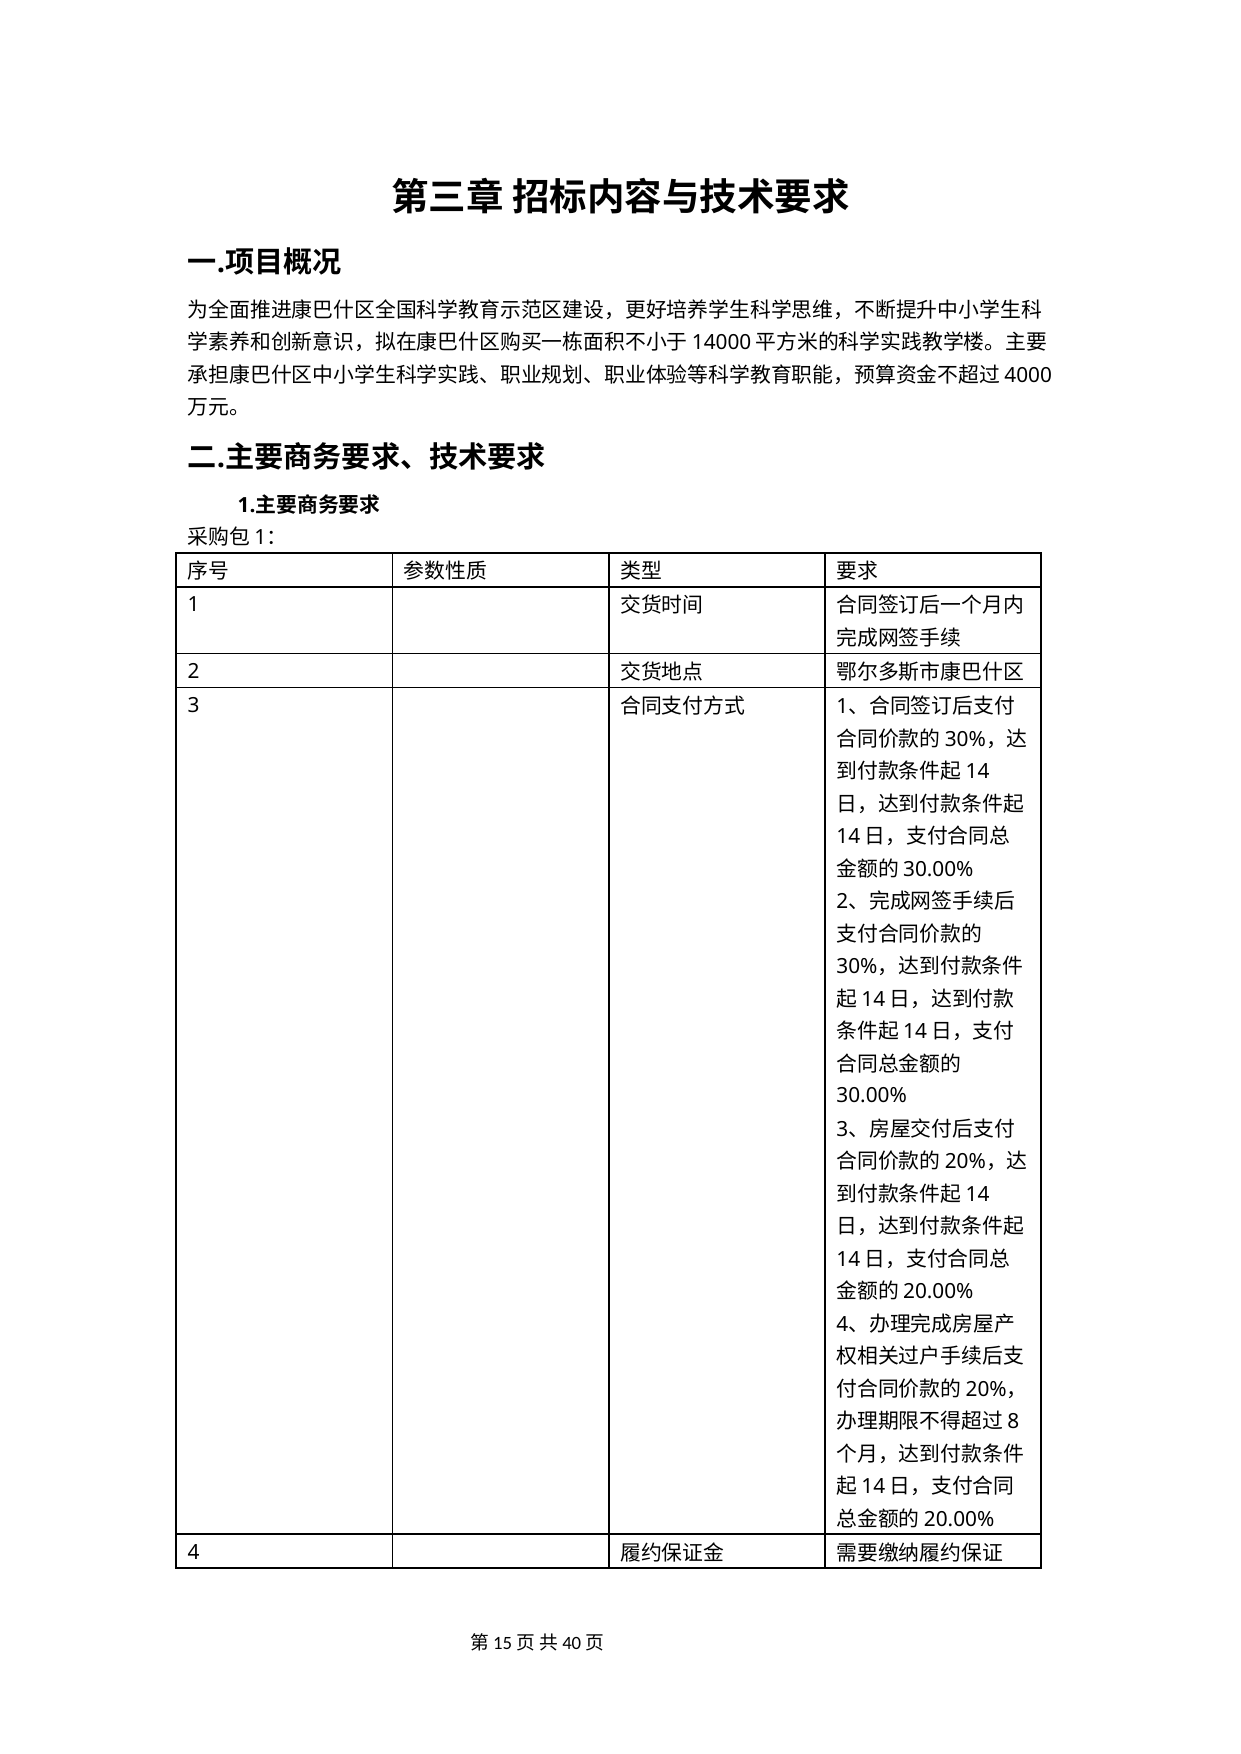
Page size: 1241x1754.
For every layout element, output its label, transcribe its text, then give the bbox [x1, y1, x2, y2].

text 为全面推进康巴什区全国科学教育示范区建设，更好培养学生科学思维，不断提升中小学生科学素养和创新意识，拟在康巴什区购买一栋面积不小于14000平方米的科学实践教学楼。主要承担康巴什区中小学生科学实践、职业规划、职业体验等科学教育职能，预算资金不超过4000万元。 [187, 292, 1053, 422]
text 采购包1： [187, 519, 1053, 552]
table_cell 合同支付方式 [610, 688, 824, 1533]
text 1.主要商务要求 [187, 487, 1053, 519]
table_cell 2 [177, 654, 392, 687]
table_header 参数性质 [393, 554, 608, 586]
table_cell [393, 688, 608, 1533]
table_cell 1、合同签订后支付合同价款的30%，达到付款条件起14日，达到付款条件起14日，支付合同总金额的30.00% 2、完成网签手续后支付合同价款的30%，达到付款条件起14日，达到付款条件起14日，支付合同总金额的30.00% 3、房屋交付后支付合同价款的20%，达到付款条件起14日，达到付款条件起14日，支付合同总金额的20.00% 4、办理完成房屋产权相关过户手续后支付合同价款的20%，办理期限不得超过8个月，达到付款条件起14日，支付合同总金额的20.00% [826, 688, 1040, 1533]
table_cell [393, 1535, 608, 1567]
table_header 要求 [826, 554, 1040, 586]
table_cell 1 [177, 588, 392, 653]
text 第三章 招标内容与技术要求 [187, 162, 1053, 227]
table_cell 鄂尔多斯市康巴什区 [826, 654, 1040, 687]
text 一.项目概况 [187, 227, 1053, 292]
table_header 序号 [177, 554, 392, 586]
table_cell 履约保证金 [610, 1535, 824, 1567]
table_cell 交货时间 [610, 588, 824, 653]
text 二.主要商务要求、技术要求 [187, 422, 1053, 487]
table_cell 交货地点 [610, 654, 824, 687]
table_cell 需要缴纳履约保证金：不缴纳 [826, 1535, 1040, 1567]
table_cell [393, 588, 608, 653]
table_cell 合同签订后一个月内完成网签手续 [826, 588, 1040, 653]
table_cell [393, 654, 608, 687]
table_cell 3 [177, 688, 392, 1533]
table_header 类型 [610, 554, 824, 586]
table_cell 4 [177, 1535, 392, 1567]
